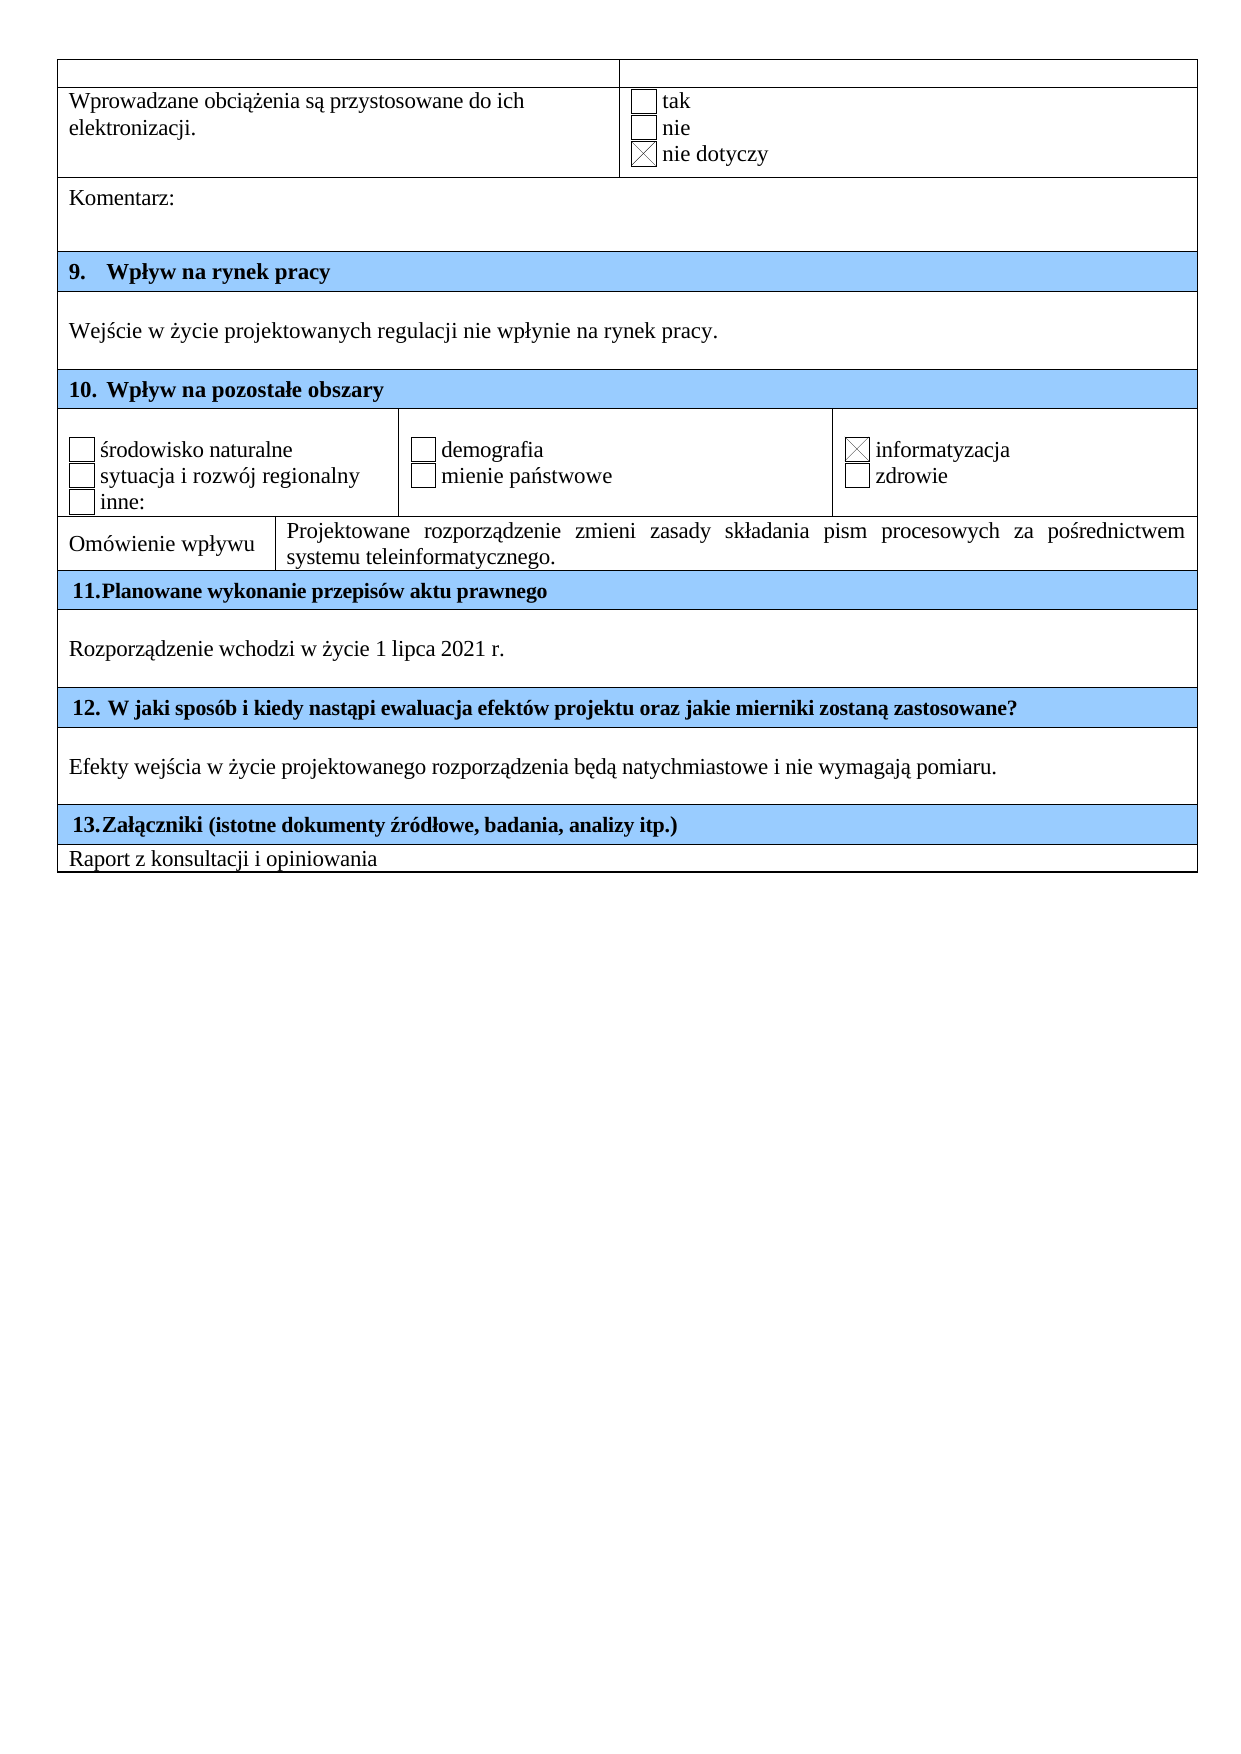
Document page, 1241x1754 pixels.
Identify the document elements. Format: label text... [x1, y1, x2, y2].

table_cell demografia mienie państwowe [399, 409, 832, 516]
table_cell Projektowane rozporządzenie zmieni zasady składania pism procesowych za pośrednictwem systemu teleinformatycznego. [276, 517, 1197, 569]
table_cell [58, 60, 619, 87]
table_cell Raport z konsultacji i opiniowania [58, 845, 1197, 871]
table_cell Wprowadzane obciążenia są przystosowane do ich elektronizacji. [58, 88, 619, 177]
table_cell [620, 60, 1197, 87]
table_cell Wejście w życie projektowanych regulacji nie wpłynie na rynek pracy. [58, 292, 1197, 368]
table_cell Załączniki (istotne dokumenty źródłowe, badania, analizy itp.) [58, 805, 1197, 844]
table_cell W jaki sposób i kiedy nastąpi ewaluacja efektów projektu oraz jakie mierniki zostaną zastosowane? [58, 688, 1197, 727]
table_cell środowisko naturalne sytuacja i rozwój regionalny inne: [58, 409, 398, 516]
table_cell Omówienie wpływu [58, 517, 275, 569]
table_cell Rozporządzenie wchodzi w życie 1 lipca 2021 r. [58, 610, 1197, 687]
table_cell Wpływ na rynek pracy [58, 252, 1197, 291]
table_cell tak nie nie dotyczy [620, 88, 1197, 177]
table_cell Planowane wykonanie przepisów aktu prawnego [58, 571, 1197, 609]
table_cell informatyzacja zdrowie [833, 409, 1197, 516]
table_cell Komentarz: [58, 178, 1197, 251]
table_cell Efekty wejścia w życie projektowanego rozporządzenia będą natychmiastowe i nie wymagają pomiaru. [58, 728, 1197, 804]
table_cell Wpływ na pozostałe obszary [58, 370, 1197, 408]
